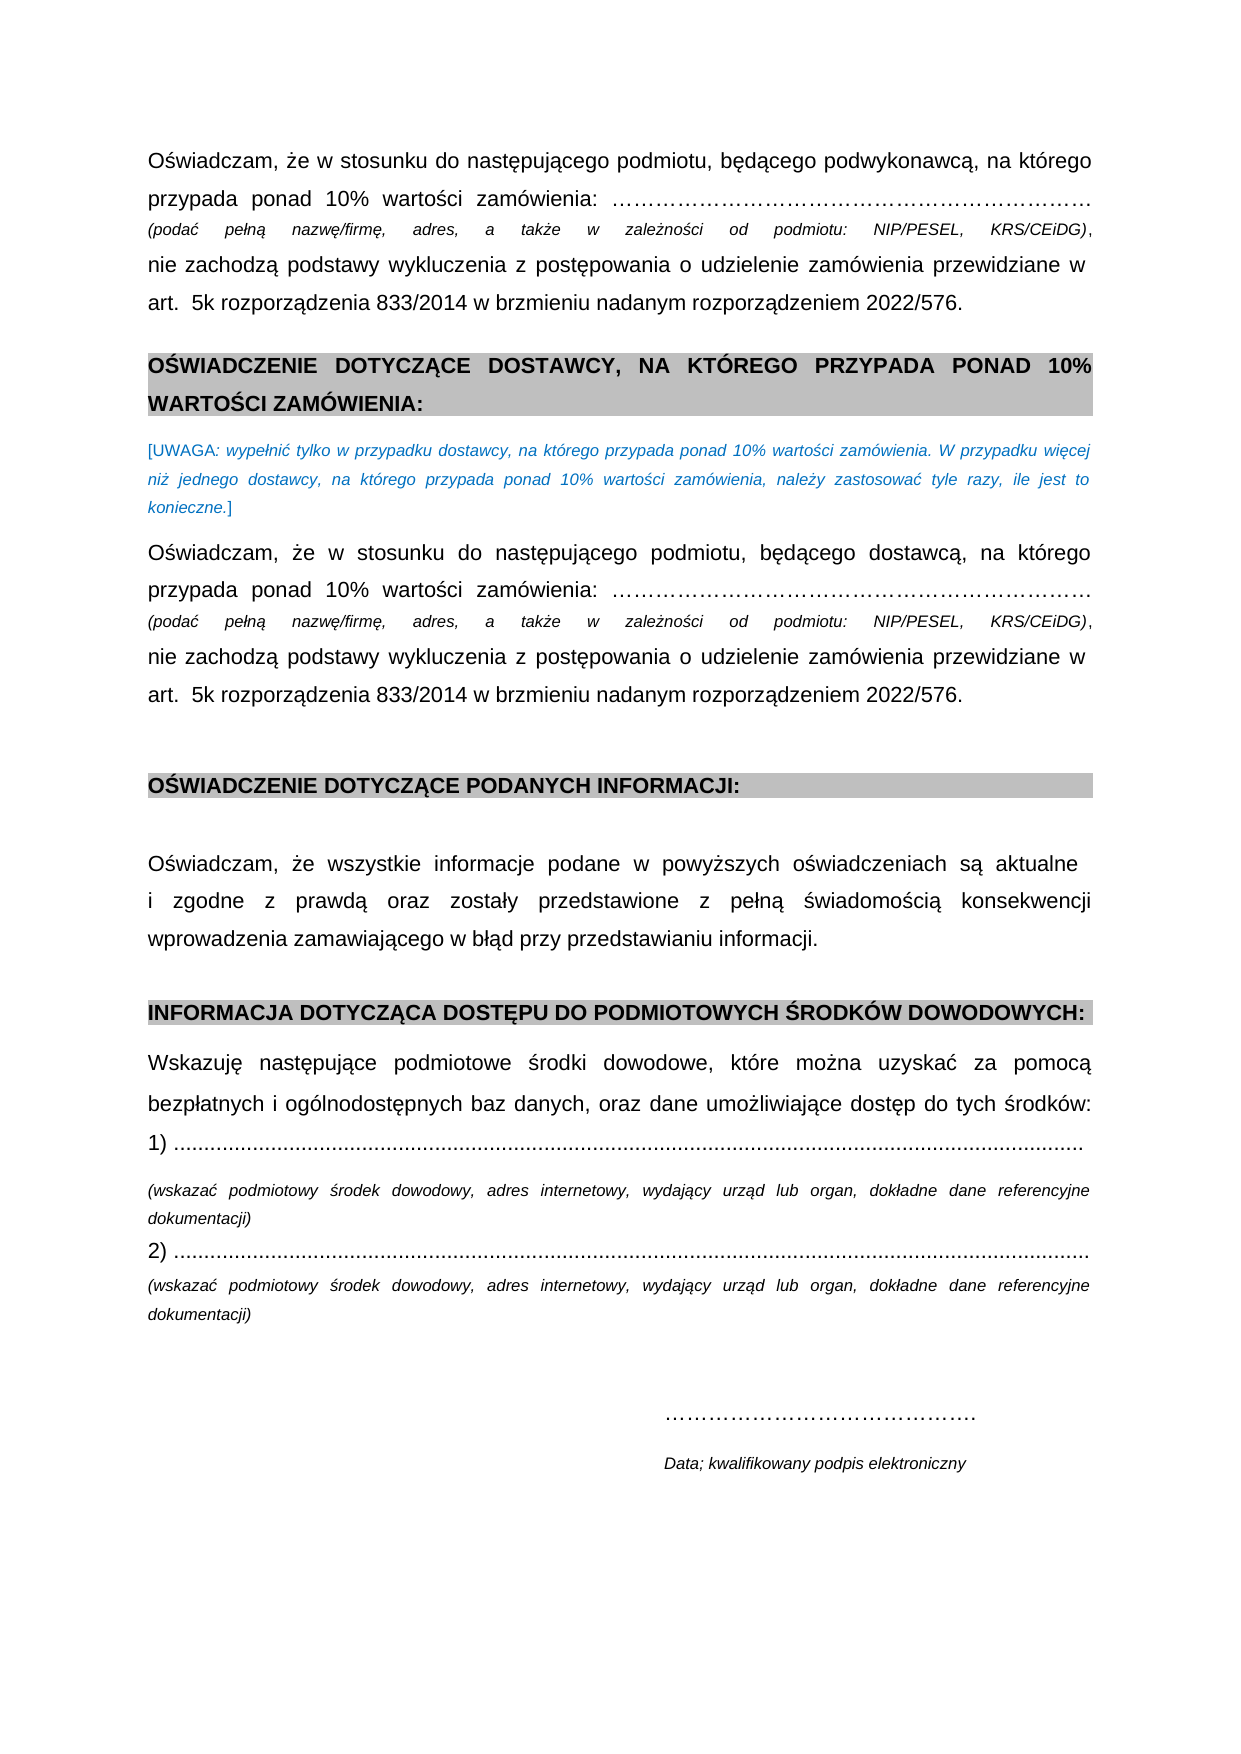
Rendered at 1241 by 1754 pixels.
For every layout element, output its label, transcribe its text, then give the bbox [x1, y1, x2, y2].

text 2) ....................................................................................................................................................... [148, 1238, 1093, 1263]
text Oświadczam, że w stosunku do następującego podmiotu, będącego podwykonawcą, na którego przypada ponad 10% wartości zamówienia: ………………………………………………………… (podać pełną nazwę/firmę, adres, a także w zależności od podmiotu: NIP/PESEL, KRS/CEiDG), nie zachodzą podstawy wykluczenia z postępowania o udzielenie zamówienia przewidziane w art. 5k rozporządzenia 833/2014 w brzmieniu nadanym rozporządzeniem 2022/576. [148, 148, 1093, 315]
text OŚWIADCZENIE DOTYCZĄCE DOSTAWCY, NA KTÓREGO PRZYPADA PONAD 10% WARTOŚCI ZAMÓWIENIA: [148, 353, 1093, 416]
text [UWAGA: wypełnić tylko w przypadku dostawcy, na którego przypada ponad 10% wartości zamówienia. W przypadku więcej niż jednego dostawcy, na którego przypada ponad 10% wartości zamówienia, należy zastosować tyle razy, ile jest to konieczne.] [148, 441, 1093, 517]
text Data; kwalifikowany podpis elektroniczny [148, 1454, 1093, 1473]
text Oświadczam, że wszystkie informacje podane w powyższych oświadczeniach są aktualne i zgodne z prawdą oraz zostały przedstawione z pełną świadomością konsekwencji wprowadzenia zamawiającego w błąd przy przedstawianiu informacji. [148, 851, 1093, 951]
text ……………………………………. [148, 1400, 1093, 1425]
text Oświadczam, że w stosunku do następującego podmiotu, będącego dostawcą, na którego przypada ponad 10% wartości zamówienia: ………………………………………………………… (podać pełną nazwę/firmę, adres, a także w zależności od podmiotu: NIP/PESEL, KRS/CEiDG), nie zachodzą podstawy wykluczenia z postępowania o udzielenie zamówienia przewidziane w art. 5k rozporządzenia 833/2014 w brzmieniu nadanym rozporządzeniem 2022/576. [148, 539, 1093, 707]
text (wskazać podmiotowy środek dowodowy, adres internetowy, wydający urząd lub organ, dokładne dane referencyjne dokumentacji) [148, 1276, 1093, 1323]
text (wskazać podmiotowy środek dowodowy, adres internetowy, wydający urząd lub organ, dokładne dane referencyjne dokumentacji) [148, 1180, 1093, 1228]
text Wskazuję następujące podmiotowe środki dowodowe, które można uzyskać za pomocą bezpłatnych i ogólnodostępnych baz danych, oraz dane umożliwiające dostęp do tych środków: 1) ...................................................................................................................................................... [148, 1050, 1093, 1155]
text INFORMACJA DOTYCZĄCA DOSTĘPU DO PODMIOTOWYCH ŚRODKÓW DOWODOWYCH: [148, 1000, 1093, 1025]
text OŚWIADCZENIE DOTYCZĄCE PODANYCH INFORMACJI: [148, 773, 1093, 798]
